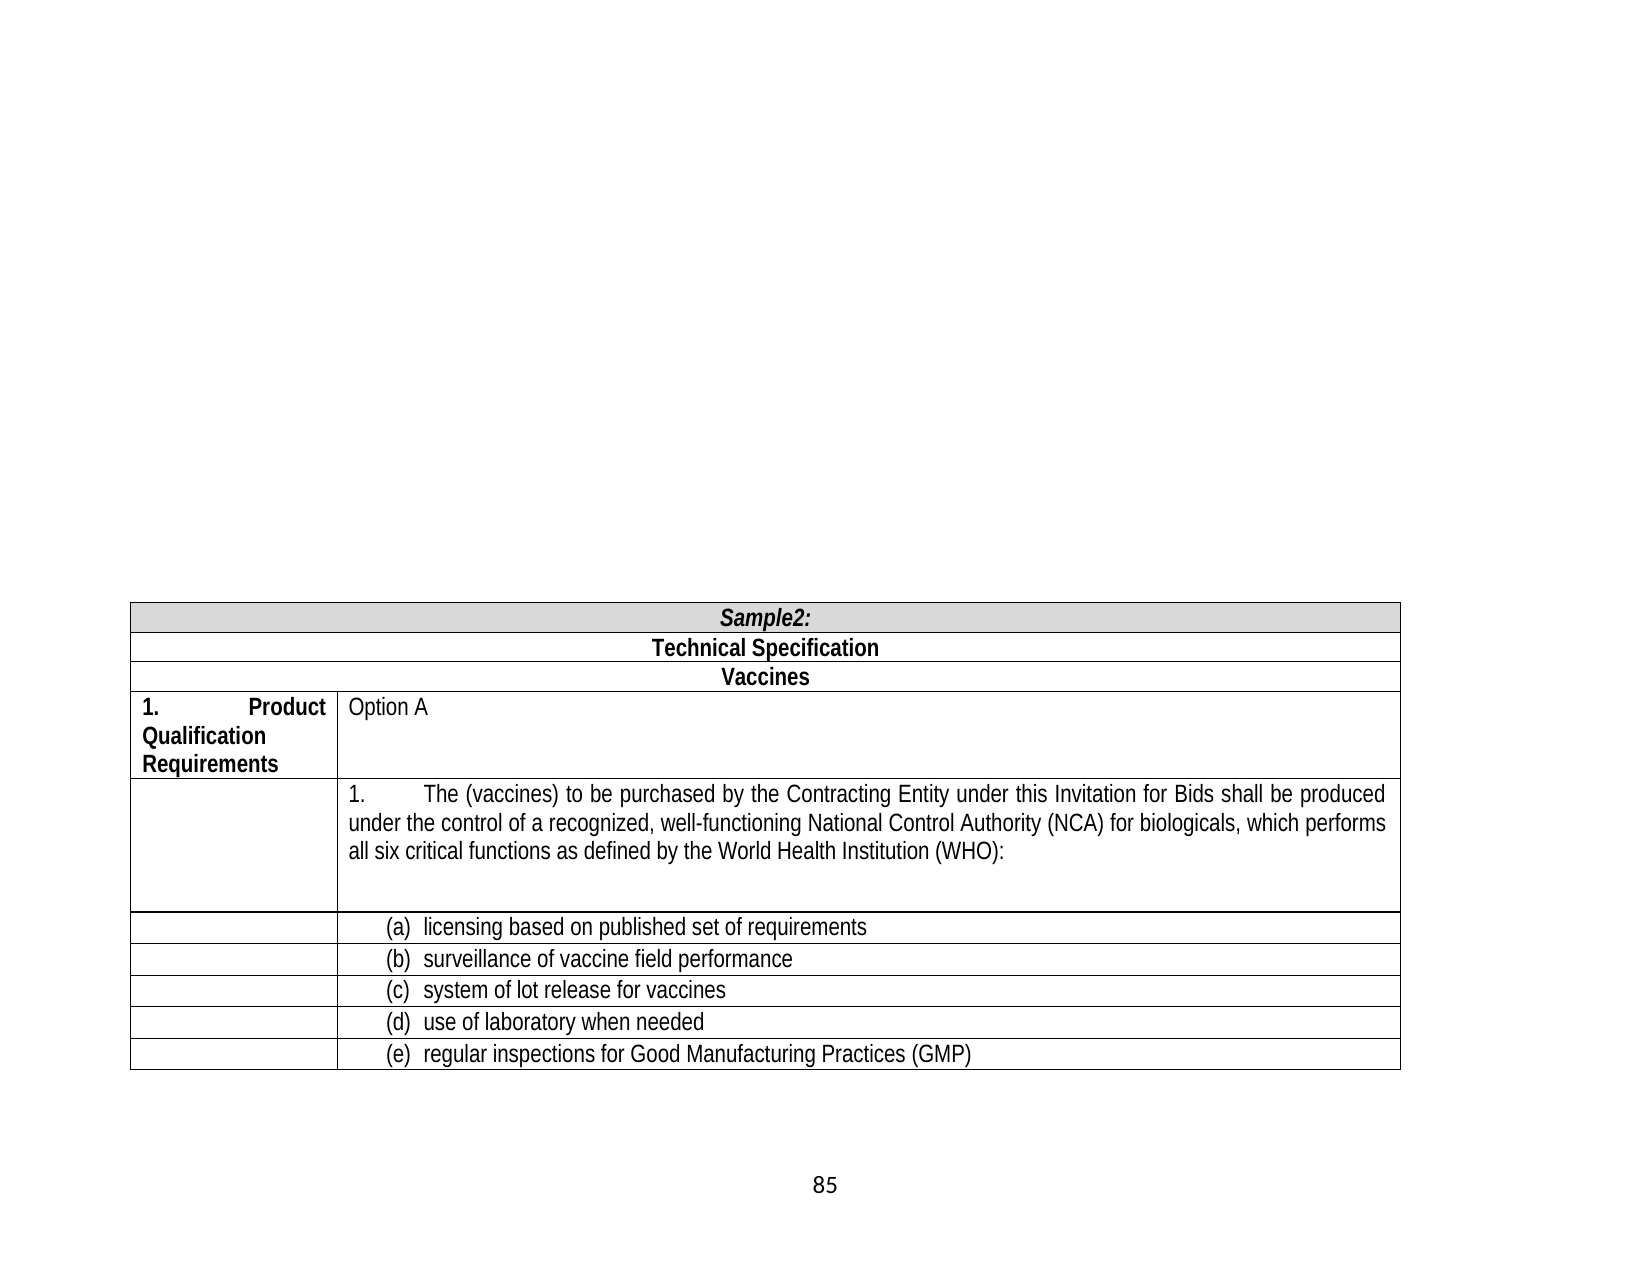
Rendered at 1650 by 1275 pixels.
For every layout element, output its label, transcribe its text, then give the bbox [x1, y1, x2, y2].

table_cell Vaccines [131, 662, 1400, 691]
table_cell use of laboratory when needed [338, 1007, 1400, 1038]
table_cell 1. Product Qualification Requirements [131, 692, 337, 778]
table_cell [131, 913, 337, 943]
table_cell [131, 779, 337, 911]
table_cell [131, 976, 337, 1006]
table_cell licensing based on published set of requirements [338, 913, 1400, 943]
table_cell regular inspections for Good Manufacturing Practices (GMP) [338, 1039, 1400, 1069]
table_cell Technical Specification [131, 633, 1400, 661]
table_cell [131, 944, 337, 974]
table_header Sample2: [131, 603, 1400, 632]
table_cell surveillance of vaccine field performance [338, 944, 1400, 974]
table_cell 1. The (vaccines) to be purchased by the Contracting Entity under this Invitation for Bids shall be produced under the control of a recognized, well-functioning National Control Authority (NCA) for biologicals, which performs all six critical functions as defined by the World Health Institution (WHO): [338, 779, 1400, 911]
table_cell system of lot release for vaccines [338, 976, 1400, 1006]
table_cell [131, 1039, 337, 1069]
table_cell [131, 1007, 337, 1038]
table_cell Option A [338, 692, 1400, 778]
